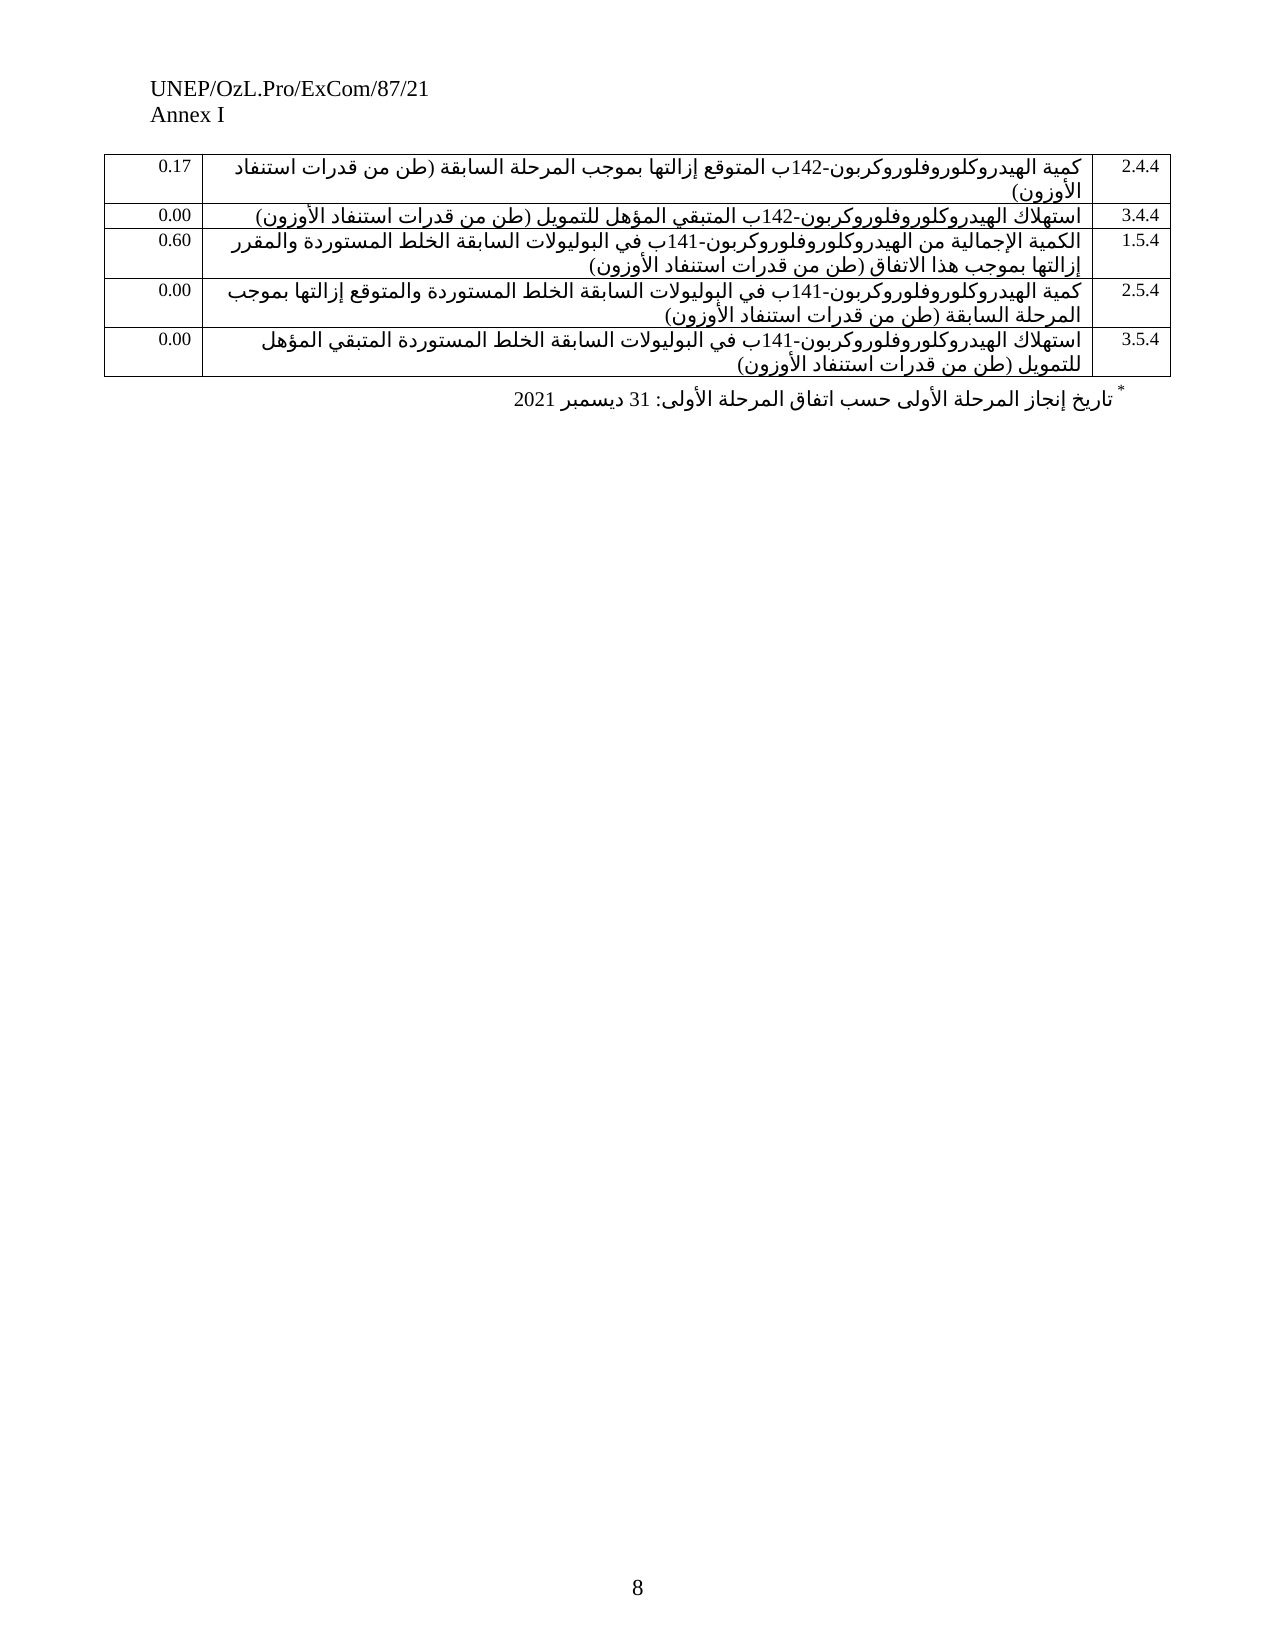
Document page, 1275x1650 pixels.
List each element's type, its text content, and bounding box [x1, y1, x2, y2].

table_cell 1.5.4 [1093, 229, 1170, 277]
text * تاريخ إنجاز المرحلة الأولى حسب اتفاق المرحلة الأولى: 31 ديسمبر 2021 [150, 381, 1125, 412]
table_cell 2.4.4 [1093, 155, 1170, 203]
table_cell 2.5.4 [1093, 279, 1170, 327]
table_cell الكمية الإجمالية من الهيدروكلوروفلوروكربون-141ب في البوليولات السابقة الخلط المستوردة والمقرر إزالتها بموجب هذا الاتفاق (طن من قدرات استنفاد الأوزون) [203, 229, 1092, 277]
table_cell 0.17 [105, 155, 202, 203]
table_cell 3.4.4 [1093, 204, 1170, 228]
table_cell 0.00 [105, 328, 202, 376]
table_cell 3.5.4 [1093, 328, 1170, 376]
table_cell 0.00 [105, 279, 202, 327]
table_cell 0.00 [105, 204, 202, 228]
table_cell استهلاك الهيدروكلوروفلوروكربون-142ب المتبقي المؤهل للتمويل (طن من قدرات استنفاد الأوزون) [203, 204, 1092, 228]
table_cell 0.60 [105, 229, 202, 277]
table_cell استهلاك الهيدروكلوروفلوروكربون-141ب في البوليولات السابقة الخلط المستوردة المتبقي المؤهل للتمويل (طن من قدرات استنفاد الأوزون) [203, 328, 1092, 376]
table_cell كمية الهيدروكلوروفلوروكربون-141ب في البوليولات السابقة الخلط المستوردة والمتوقع إزالتها بموجب المرحلة السابقة (طن من قدرات استنفاد الأوزون) [203, 279, 1092, 327]
table_cell كمية الهيدروكلوروفلوروكربون-142ب المتوقع إزالتها بموجب المرحلة السابقة (طن من قدرات استنفاد الأوزون) [203, 155, 1092, 203]
